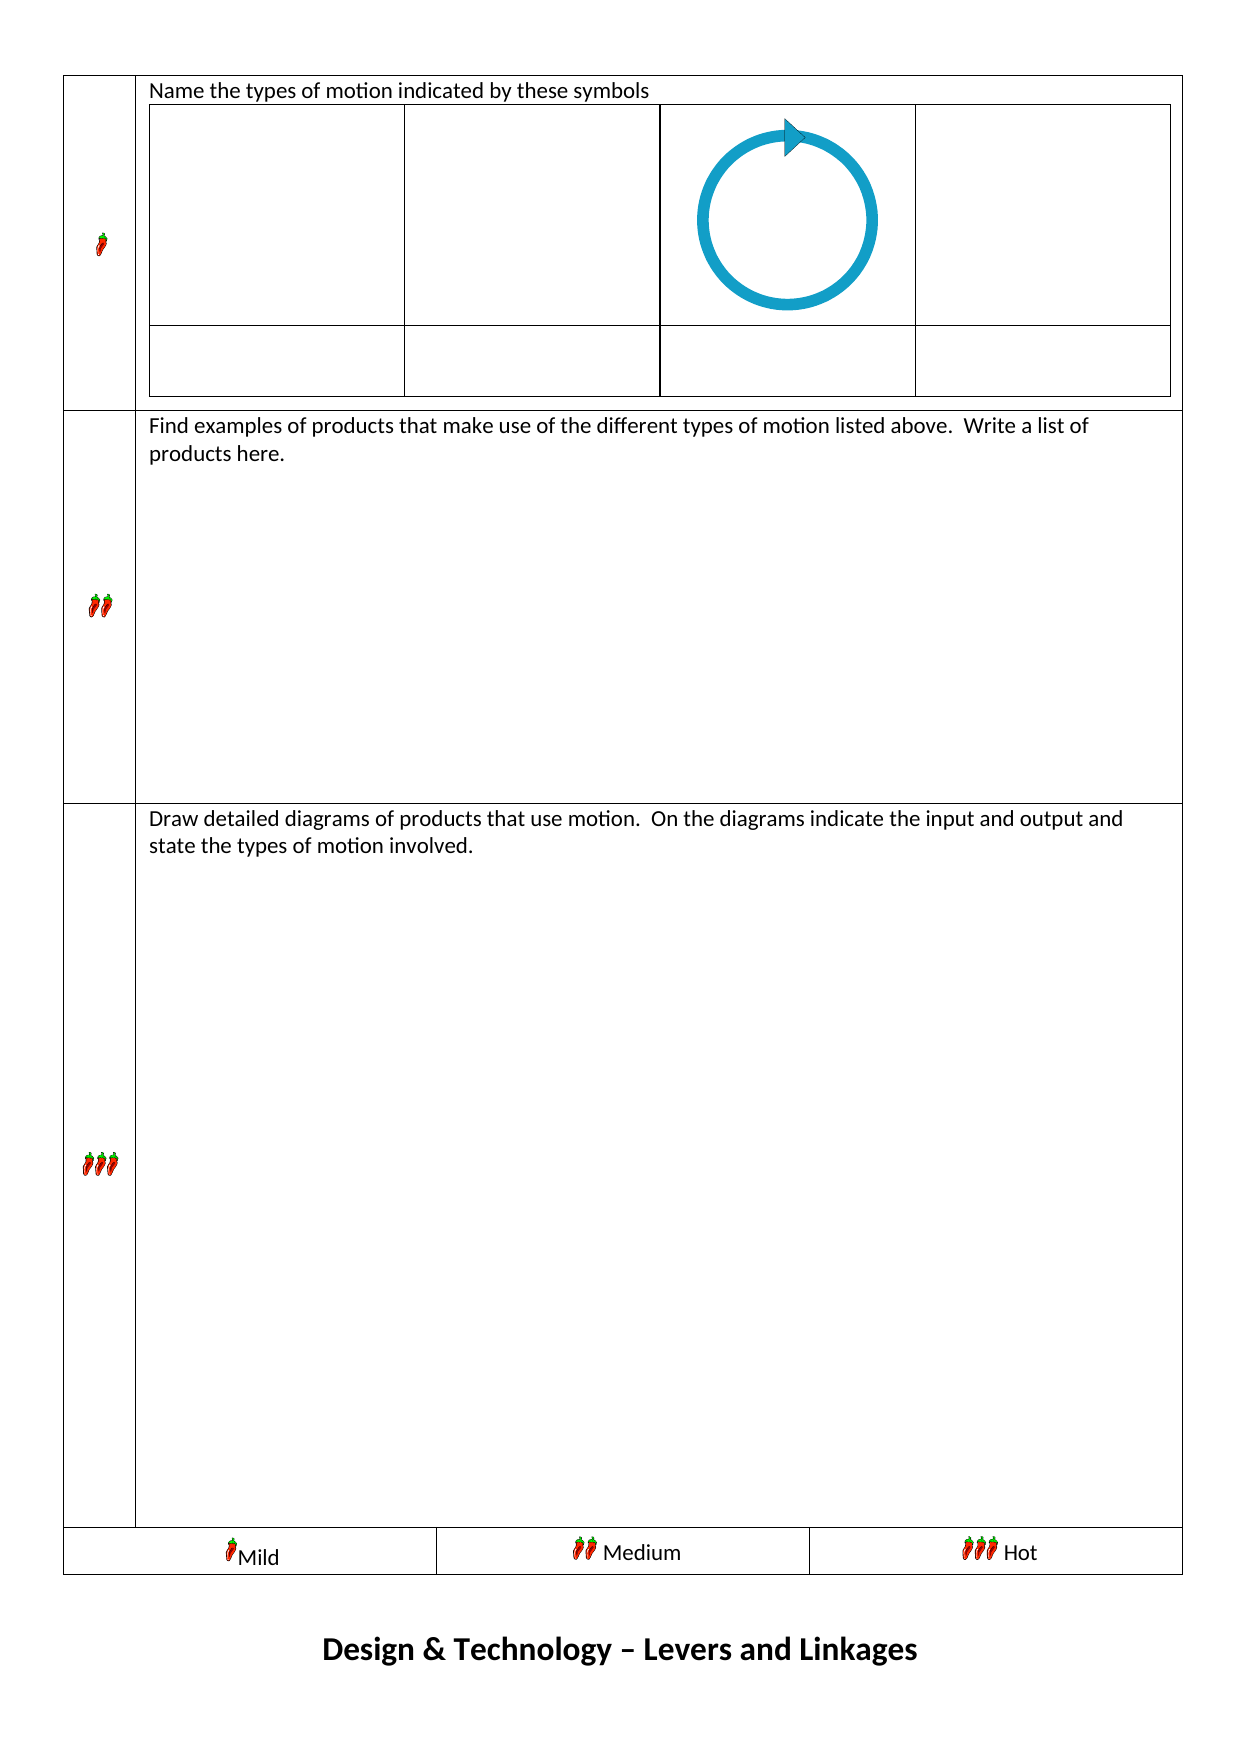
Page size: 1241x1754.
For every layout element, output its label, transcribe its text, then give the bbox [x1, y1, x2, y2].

text Design & Technology – Levers and Linkages [75, 1628, 1165, 1669]
table_cell [64, 804, 135, 1527]
table_cell Find examples of products that make use of the different types of motion listed above. Write a list of products here. [136, 411, 1182, 803]
table_cell Medium [437, 1528, 809, 1574]
table_cell Draw detailed diagrams of products that use motion. On the diagrams indicate the input and output and state the types of motion involved. [136, 804, 1182, 1527]
table_header [64, 76, 135, 410]
table_cell Hot [810, 1528, 1182, 1574]
table_header Name the types of motion indicated by these symbols [136, 76, 1182, 410]
table_cell Mild [64, 1528, 436, 1574]
table_cell [64, 411, 135, 803]
